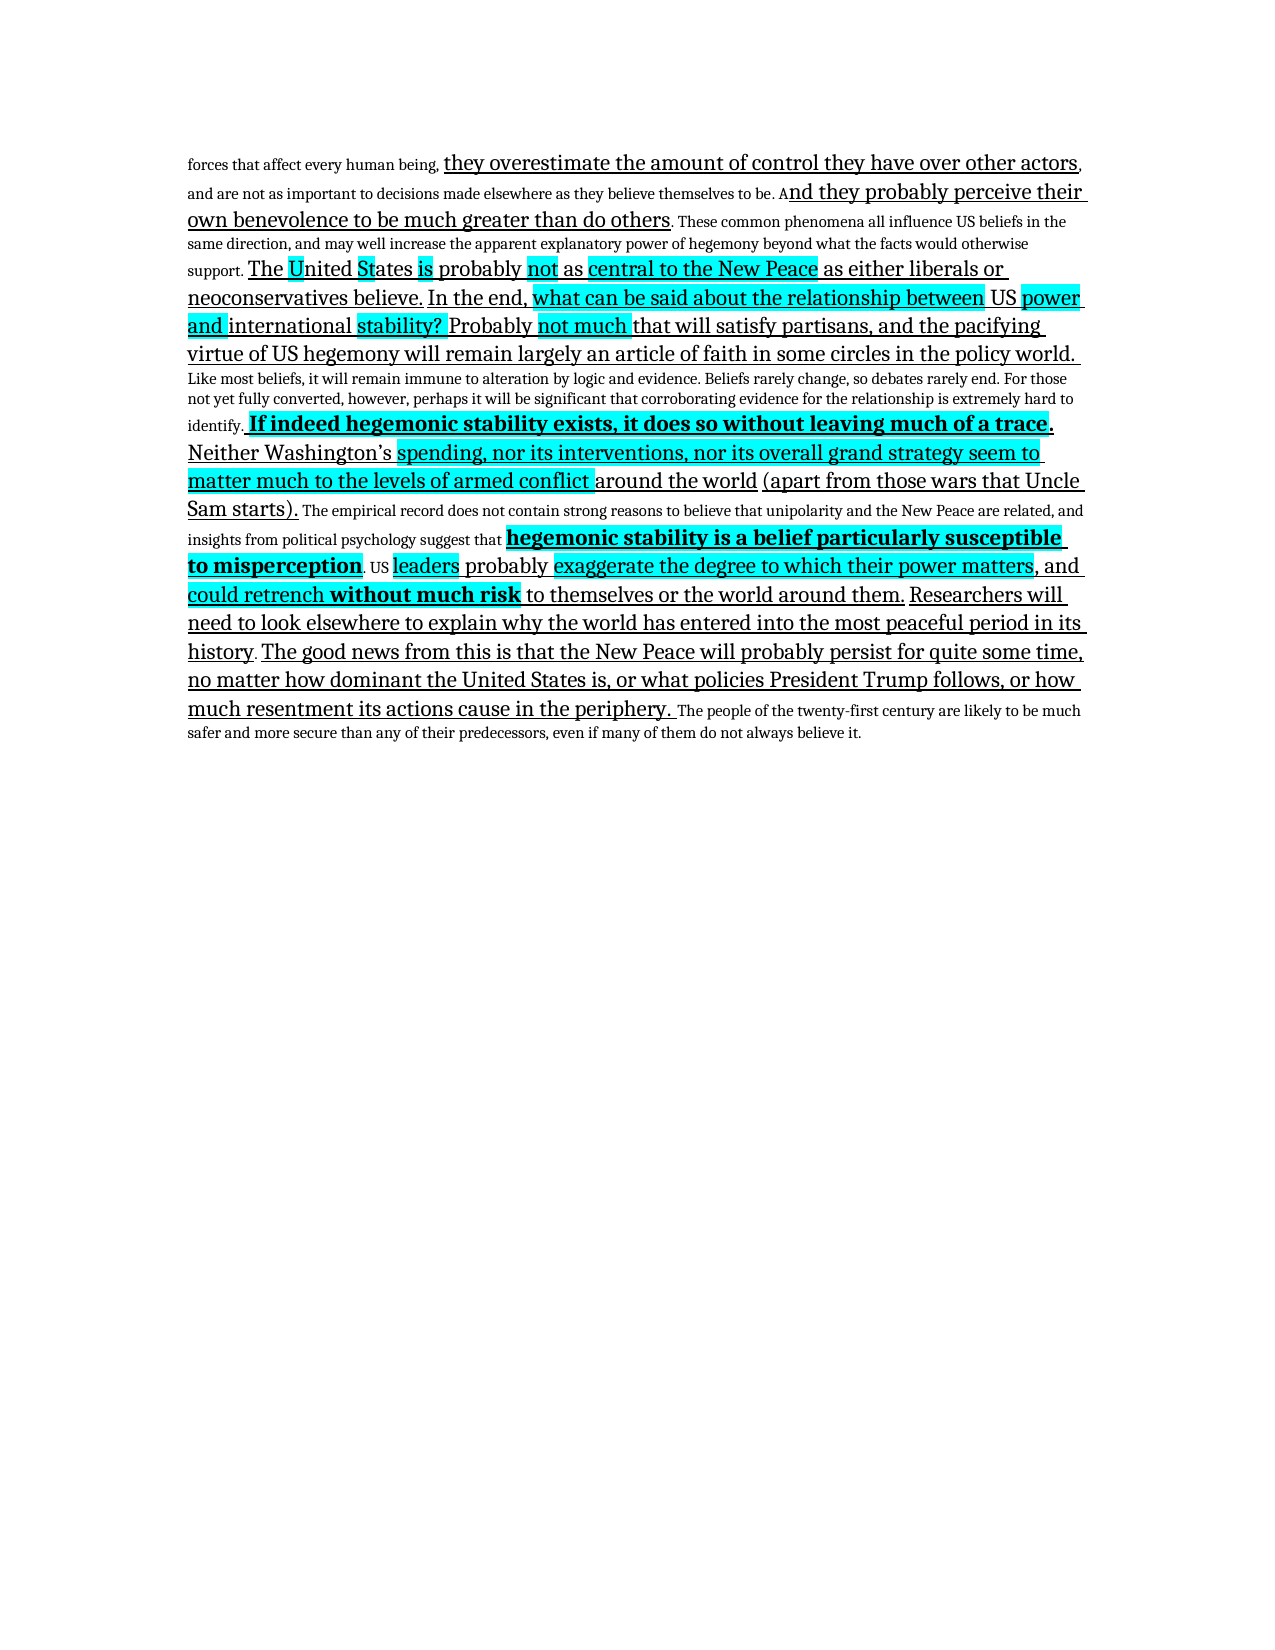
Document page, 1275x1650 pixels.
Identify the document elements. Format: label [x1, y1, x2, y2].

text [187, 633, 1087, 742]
text [187, 150, 1087, 632]
